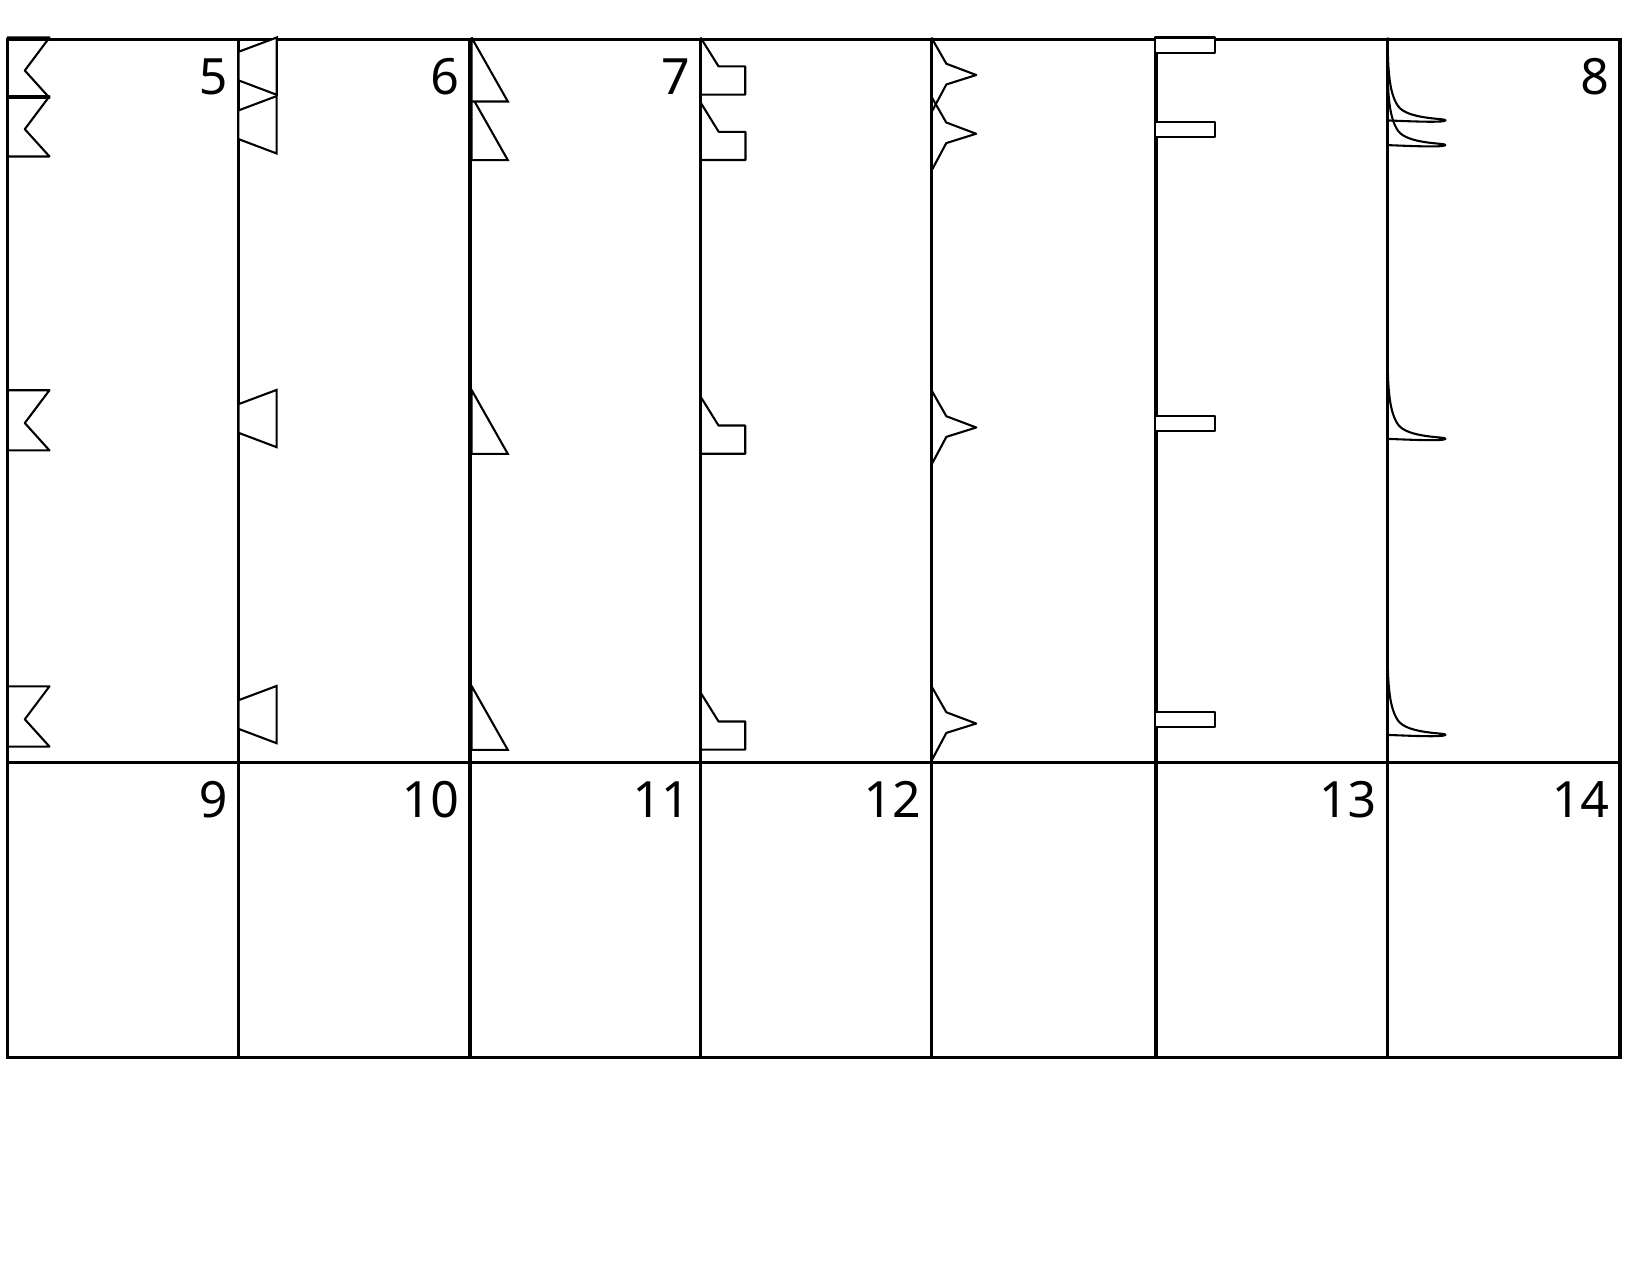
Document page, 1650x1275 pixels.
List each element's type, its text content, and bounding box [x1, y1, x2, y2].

table_cell 14 [1389, 764, 1618, 1056]
table_cell 9 [9, 764, 237, 1056]
table_cell 6 [240, 41, 468, 761]
table_cell [1158, 41, 1386, 761]
table_cell [933, 41, 1154, 761]
table_cell 11 [472, 764, 699, 1056]
table_cell [933, 764, 1154, 1056]
table_cell 7 [472, 41, 699, 761]
table_cell 13 [1158, 764, 1386, 1056]
table_cell 5 [9, 41, 237, 761]
table_cell 12 [702, 764, 930, 1056]
table_cell [702, 41, 930, 761]
table_cell 8 [1389, 41, 1618, 761]
table_cell 10 [240, 764, 468, 1056]
